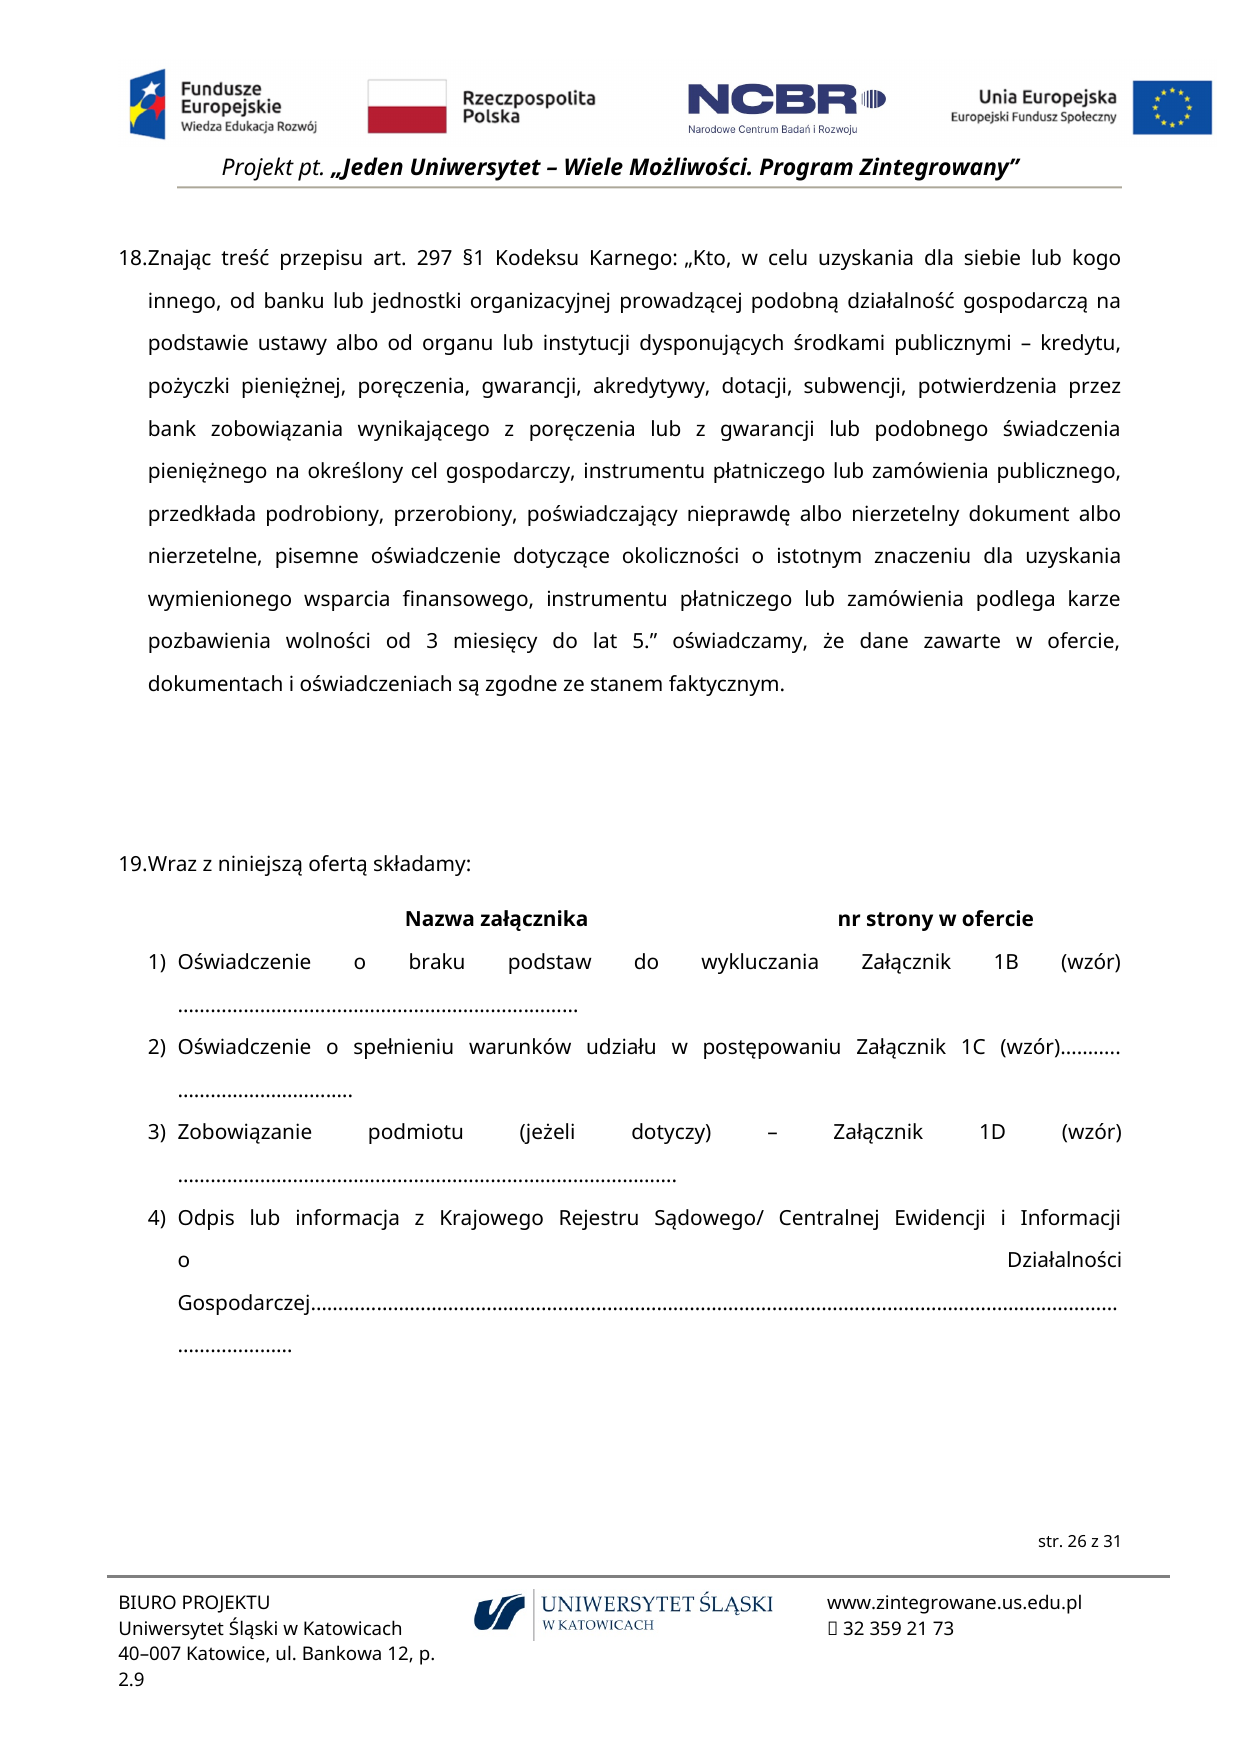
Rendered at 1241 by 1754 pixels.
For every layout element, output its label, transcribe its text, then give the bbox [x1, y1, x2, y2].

list Oświadczenie o spełnieniu warunków udziału w postępowaniu Załącznik 1C (wzór)………..……………………….…. [148, 1032, 1122, 1103]
list Odpis lub informacja z Krajowego Rejestru Sądowego/ Centralnej Ewidencji i Informacji o Działalności Gospodarczej…………………………………………………………………………………………………………………………………………………… [148, 1203, 1122, 1359]
list Oświadczenie o braku podstaw do wykluczania Załącznik 1B (wzór)……………………………………………………….……… [148, 947, 1122, 1018]
picture [118, 59, 1217, 147]
list Zobowiązanie podmiotu (jeżeli dotyczy) – Załącznik 1D (wzór) ………………………………………………………………………………. [148, 1117, 1122, 1188]
text Nazwa załącznika nr strony w ofercie [177, 904, 1122, 933]
picture [472, 1589, 773, 1641]
subtitle Wraz z niniejszą ofertą składamy: [118, 849, 1122, 878]
subtitle Znając treść przepisu art. 297 §1 Kodeksu Karnego: „Kto, w celu uzyskania dla siebie lub kogo innego, od banku lub jednostki organizacyjnej prowadzącej podobną działalność gospodarczą na podstawie ustawy albo od organu lub instytucji dysponujących środkami publicznymi – kredytu, pożyczki pieniężnej, poręczenia, gwarancji, akredytywy, dotacji, subwencji, potwierdzenia przez bank zobowiązania wynikającego z poręczenia lub z gwarancji lub podobnego świadczenia pieniężnego na określony cel gospodarczy, instrumentu płatniczego lub zamówienia publicznego, przedkłada podrobiony, przerobiony, poświadczający nieprawdę albo nierzetelny dokument albo nierzetelne, pisemne oświadczenie dotyczące okoliczności o istotnym znaczeniu dla uzyskania wymienionego wsparcia finansowego, instrumentu płatniczego lub zamówienia podlega karze pozbawienia wolności od 3 miesięcy do lat 5.” oświadczamy, że dane zawarte w ofercie, dokumentach i oświadczeniach są zgodne ze stanem faktycznym. [118, 243, 1122, 698]
